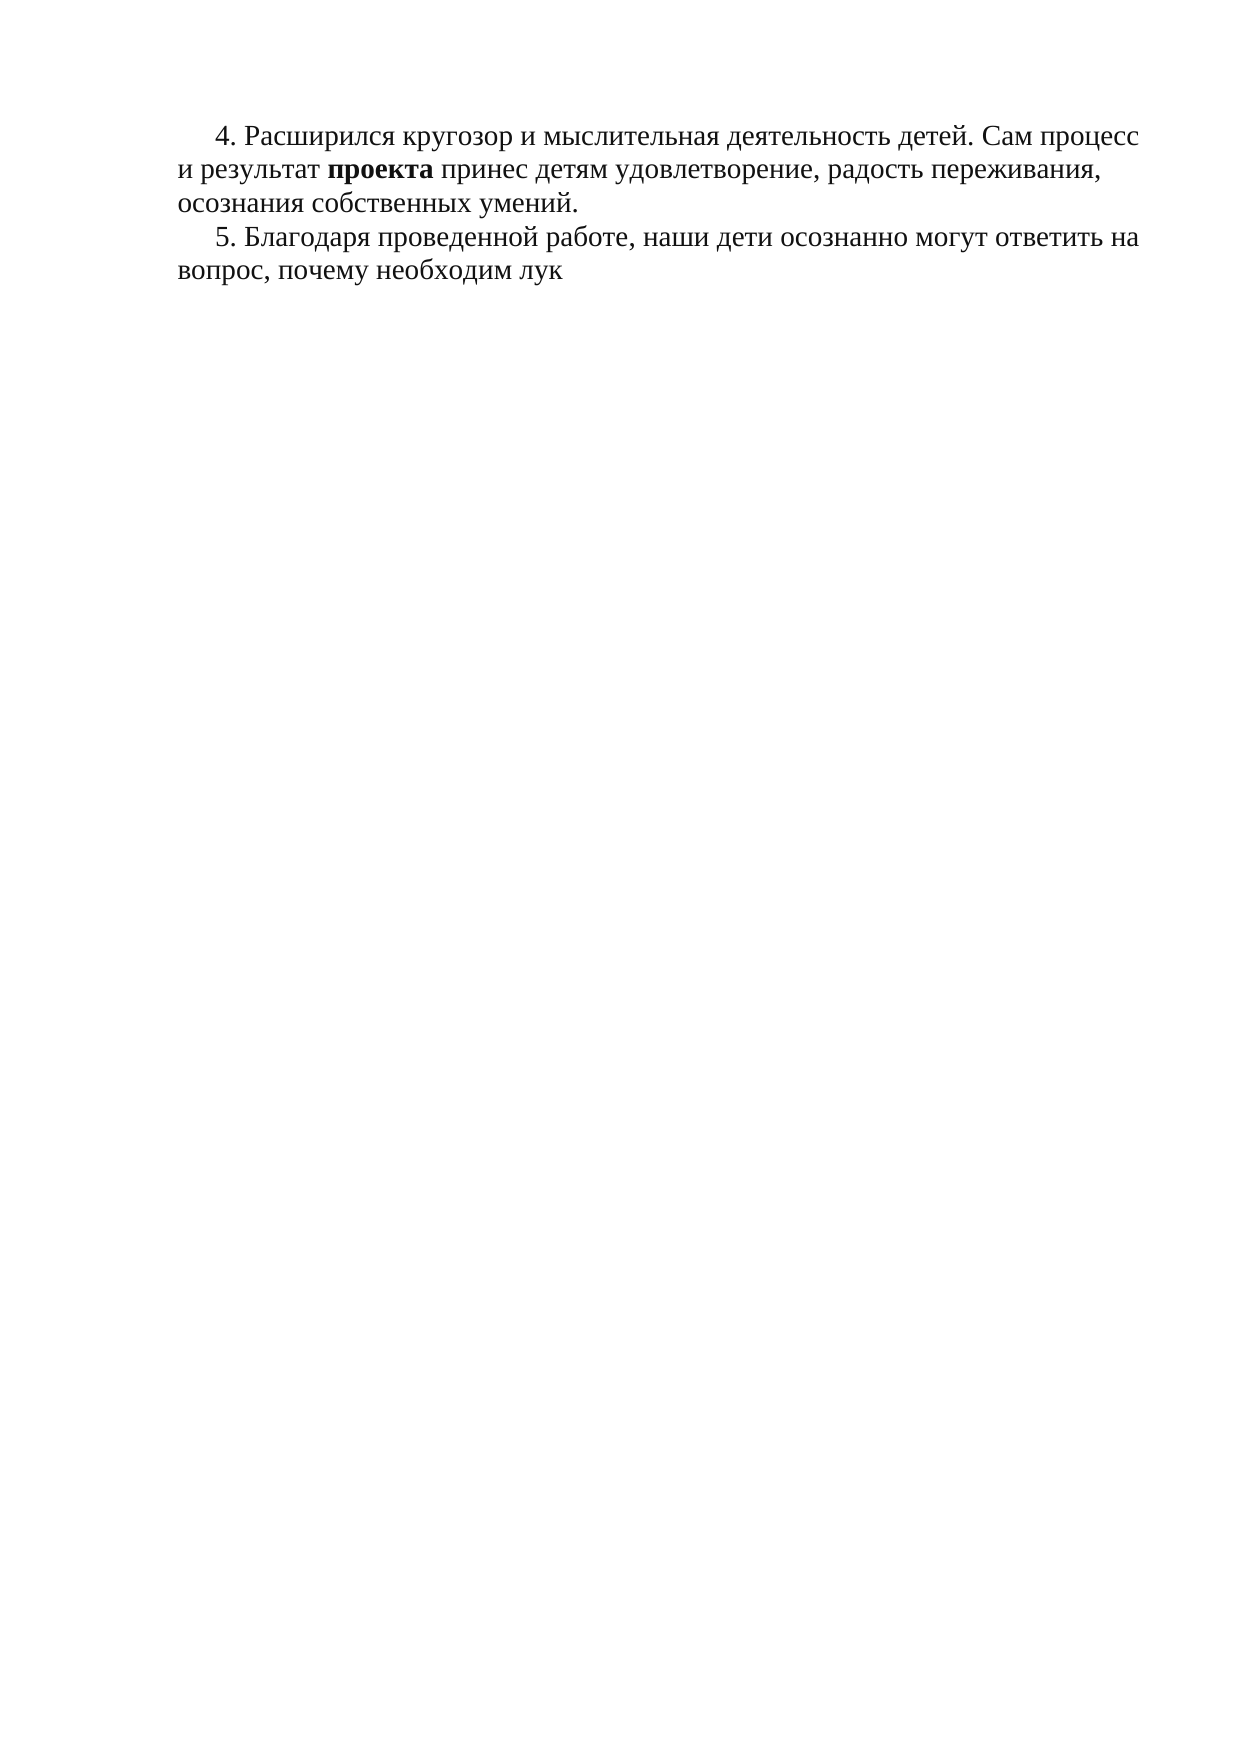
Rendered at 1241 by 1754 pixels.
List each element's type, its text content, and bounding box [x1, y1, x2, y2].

text 4. Расширился кругозор и мыслительная деятельность детей. Сам процесс и результат проекта принес детям удовлетворение, радость переживания, осознания собственных умений. [177, 118, 1152, 219]
text 5. Благодаря проведенной работе, наши дети осознанно могут ответить на вопрос, почему необходим лук [177, 219, 1152, 286]
